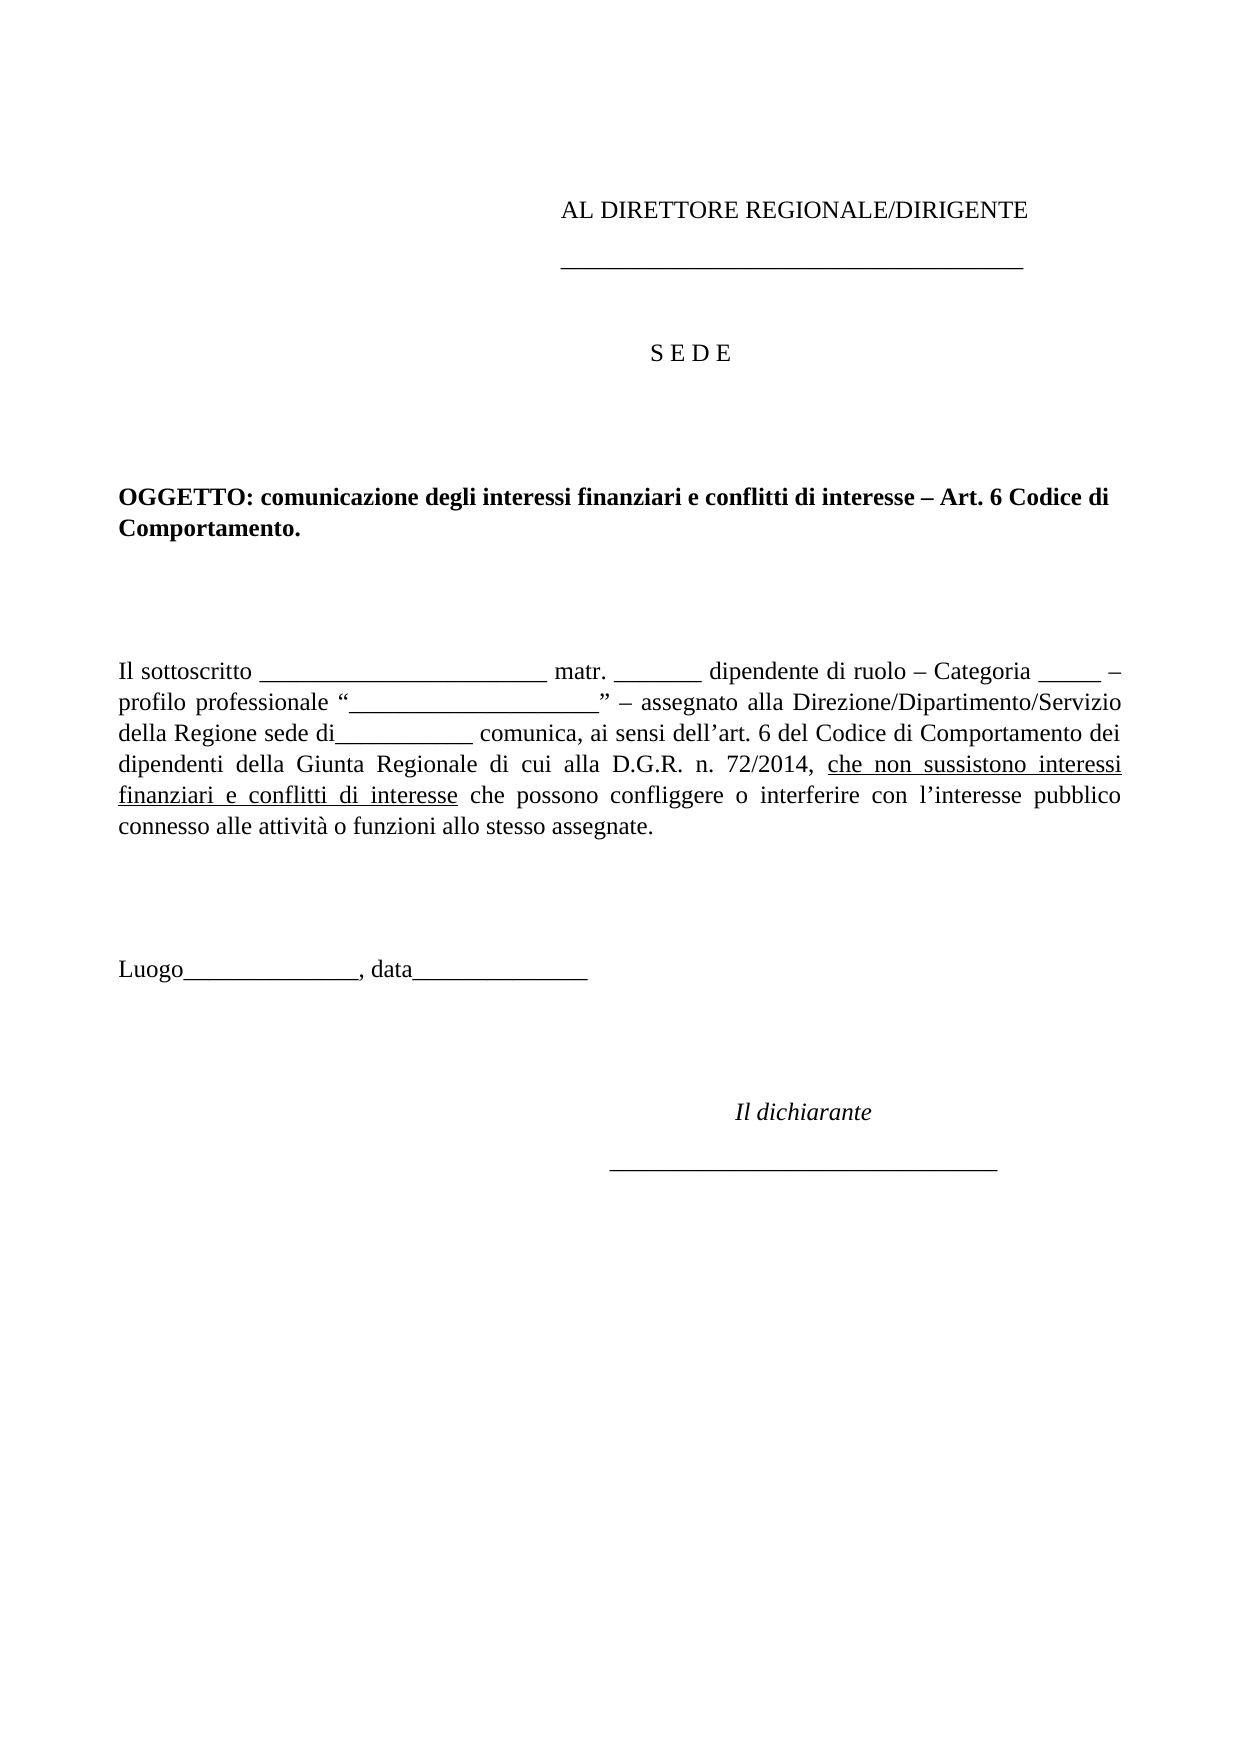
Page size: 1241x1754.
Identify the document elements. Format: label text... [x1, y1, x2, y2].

text Il sottoscritto _______________________ matr. _______ dipendente di ruolo – Categoria _____ – profilo professionale “____________________” – assegnato alla Direzione/Dipartimento/Servizio della Regione sede di___________ comunica, ai sensi dell’art. 6 del Codice di Comportamento dei dipendenti della Giunta Regionale di cui alla D.G.R. n. 72/2014, che non sussistono interessi finanziari e conflitti di interesse che possono confliggere o interferire con l’interesse pubblico connesso alle attività o funzioni allo stesso assegnate. [118, 656, 1122, 840]
text Il dichiarante [413, 1097, 1122, 1126]
text S E D E [650, 338, 1122, 367]
text OGGETTO: comunicazione degli interessi finanziari e conflitti di interesse – Art. 6 Codice di Comportamento. [118, 482, 1122, 541]
text _____________________________________ [487, 243, 1122, 272]
text AL DIRETTORE REGIONALE/DIRIGENTE [487, 195, 1122, 224]
text _______________________________ [413, 1145, 1122, 1174]
text Luogo______________, data______________ [118, 954, 1122, 983]
